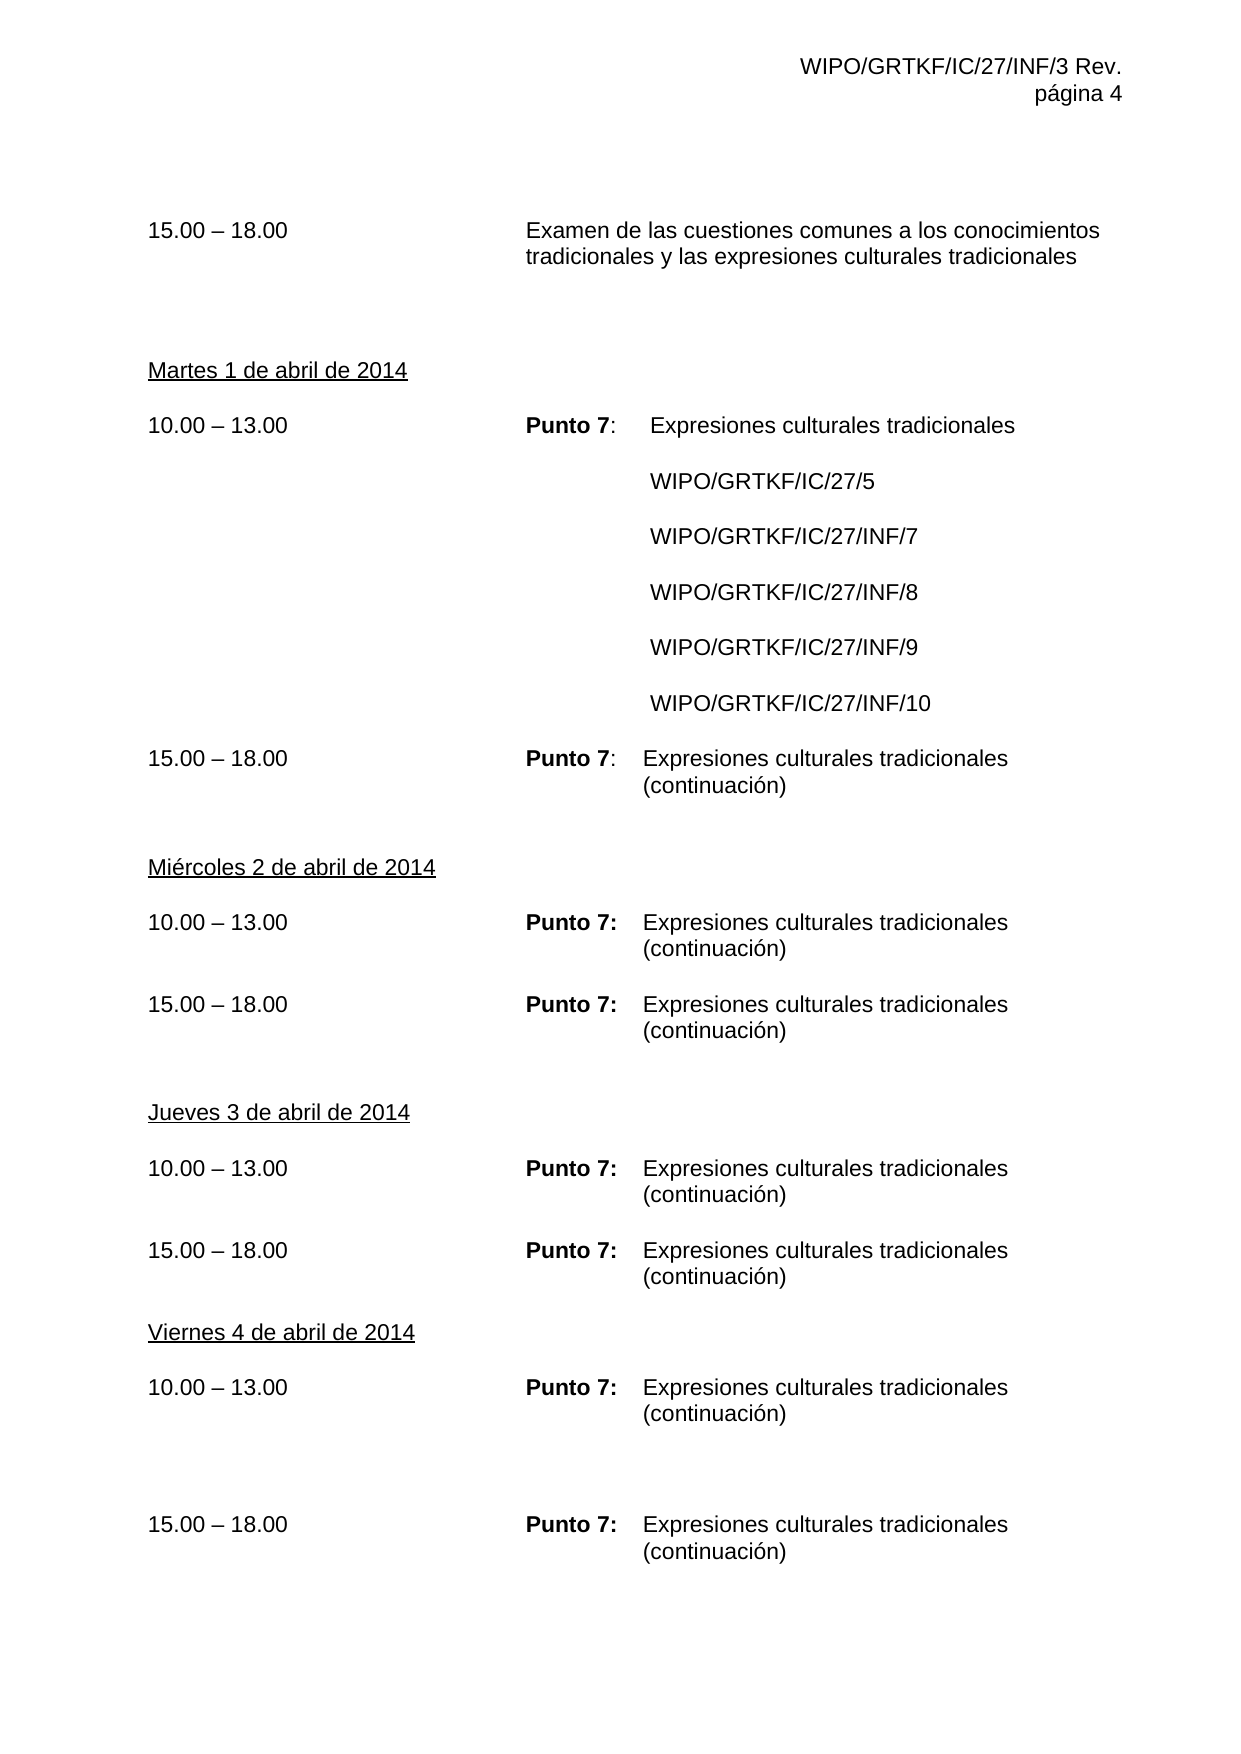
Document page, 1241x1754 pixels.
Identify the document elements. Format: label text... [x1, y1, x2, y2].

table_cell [136, 1319, 514, 1593]
table_cell Punto 7: Expresiones culturales tradicionales WIPO/GRTKF/IC/27/5 WIPO/GRTKF/IC/27/INF/7 WIPO/GRTKF/IC/27/INF/8 WIPO/GRTKF/IC/27/INF/9 WIPO/GRTKF/IC/27/INF/10 Punto 7: Expresiones culturales tradicionales (continuación) [514, 357, 1133, 853]
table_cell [514, 132, 1133, 357]
table_cell Jueves 3 de abril de 2014 10.00 – 13.00 15.00 – 18.00 [136, 1099, 514, 1318]
table_cell Punto 7: Expresiones culturales tradicionales (continuación) Punto 7: Expresiones culturales tradicionales (continuación) [514, 854, 1133, 1099]
table_cell Punto 7: Expresiones culturales tradicionales (continuación) Punto 7: Expresiones culturales tradicionales (continuación) [514, 1099, 1133, 1318]
table_cell Martes 1 de abril de 2014 10.00 – 13.00 15.00 – 18.00 [136, 357, 514, 853]
table_cell Miércoles 2 de abril de 2014 10.00 – 13.00 15.00 – 18.00 [136, 854, 514, 1099]
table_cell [514, 1319, 1133, 1593]
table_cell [136, 132, 514, 357]
